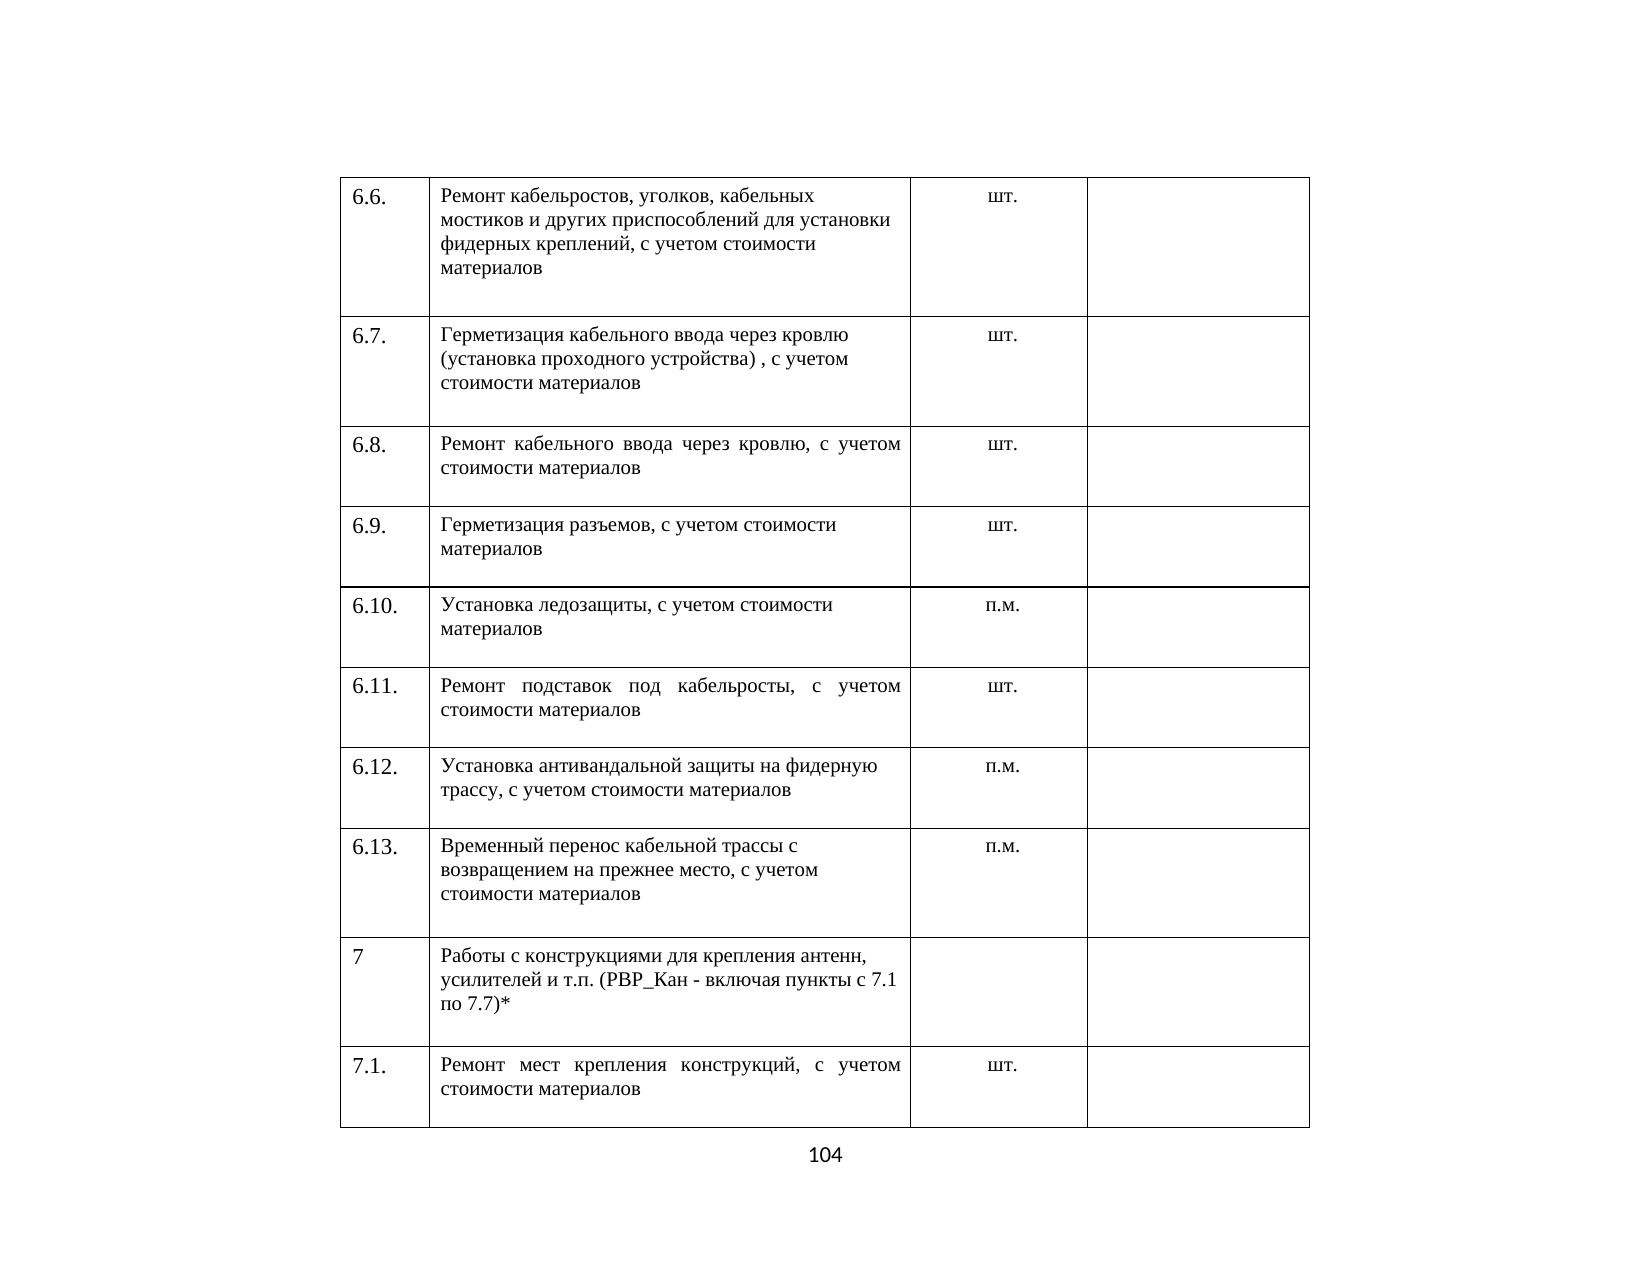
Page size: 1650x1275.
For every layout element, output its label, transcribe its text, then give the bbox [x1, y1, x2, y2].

table_cell [1088, 317, 1309, 426]
table_cell 6.13. [341, 829, 429, 937]
table_cell Временный перенос кабельной трассы с возвращением на прежнее место, с учетом стоимости материалов [430, 829, 910, 937]
table_cell шт. [911, 507, 1087, 586]
table_cell Ремонт кабельного ввода через кровлю, с учетом стоимости материалов [430, 427, 910, 506]
table_cell шт. [911, 178, 1087, 316]
table_cell Установка антивандальной защиты на фидерную трассу, с учетом стоимости материалов [430, 748, 910, 828]
table_cell [911, 938, 1087, 1046]
table_cell шт. [911, 668, 1087, 747]
table_cell 6.11. [341, 668, 429, 747]
table_cell 6.6. [341, 178, 429, 316]
table_cell Ремонт мест крепления конструкций, с учетом стоимости материалов [430, 1047, 910, 1127]
table_cell 7.1. [341, 1047, 429, 1127]
table_cell 6.8. [341, 427, 429, 506]
table_cell 7 [341, 938, 429, 1046]
table_cell Герметизация разъемов, с учетом стоимости материалов [430, 507, 910, 586]
table_cell [1088, 507, 1309, 586]
table_cell [1088, 427, 1309, 506]
table_cell п.м. [911, 748, 1087, 828]
table_cell 6.10. [341, 588, 429, 667]
table_cell Ремонт подставок под кабельросты, с учетом стоимости материалов [430, 668, 910, 747]
table_cell п.м. [911, 829, 1087, 937]
table_cell Ремонт кабельростов, уголков, кабельных мостиков и других приспособлений для установки фидерных креплений, с учетом стоимости материалов [430, 178, 910, 316]
table_cell п.м. [911, 588, 1087, 667]
table_cell Герметизация кабельного ввода через кровлю (установка проходного устройства) , с учетом стоимости материалов [430, 317, 910, 426]
table_cell шт. [911, 1047, 1087, 1127]
table_cell [1088, 178, 1309, 316]
table_cell шт. [911, 317, 1087, 426]
table_cell Установка ледозащиты, с учетом стоимости материалов [430, 588, 910, 667]
table_cell шт. [911, 427, 1087, 506]
table_cell [1088, 588, 1309, 667]
table_cell Работы с конструкциями для крепления антенн, усилителей и т.п. (РВР_Кан - включая пункты с 7.1 по 7.7)* [430, 938, 910, 1046]
table_cell [1088, 1047, 1309, 1127]
table_cell [1088, 668, 1309, 747]
table_cell [1088, 938, 1309, 1046]
table_cell [1088, 748, 1309, 828]
table_cell [1088, 829, 1309, 937]
table_cell 6.9. [341, 507, 429, 586]
table_cell 6.12. [341, 748, 429, 828]
table_cell 6.7. [341, 317, 429, 426]
